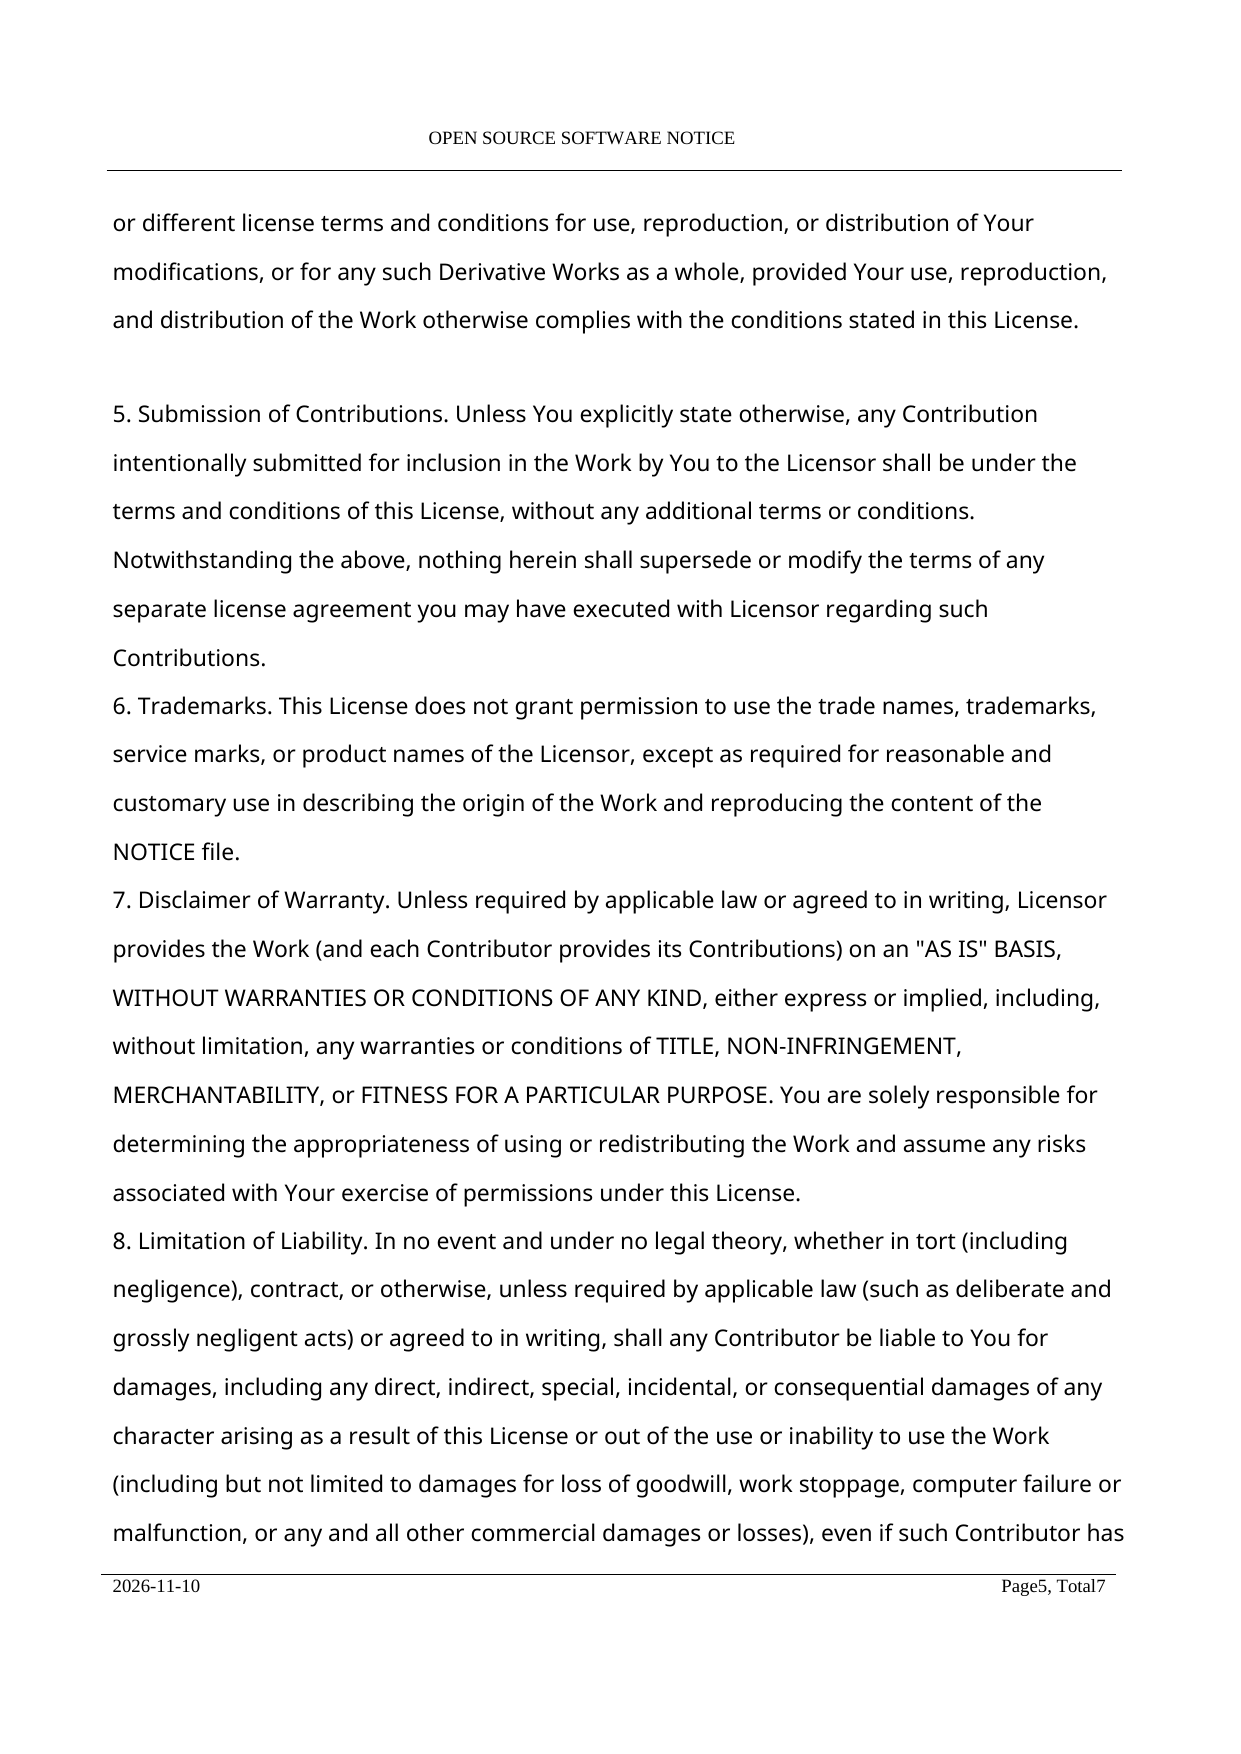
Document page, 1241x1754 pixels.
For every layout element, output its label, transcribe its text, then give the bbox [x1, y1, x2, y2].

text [112, 1224, 1128, 1549]
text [112, 206, 1128, 336]
text 6. Trademarks. This License does not grant permission to use the trade names, trademarks, service marks, or product names of the Licensor, except as required for reasonable and customary use in describing the origin of the Work and reproducing the content of the NOTICE file. [112, 689, 1128, 868]
text 7. Disclaimer of Warranty. Unless required by applicable law or agreed to in writing, Licensor provides the Work (and each Contributor provides its Contributions) on an "AS IS" BASIS, WITHOUT WARRANTIES OR CONDITIONS OF ANY KIND, either express or implied, including, without limitation, any warranties or conditions of TITLE, NON-INFRINGEMENT, MERCHANTABILITY, or FITNESS FOR A PARTICULAR PURPOSE. You are solely responsible for determining the appropriateness of using or redistributing the Work and assume any risks associated with Your exercise of permissions under this License. [112, 883, 1128, 1208]
text 5. Submission of Contributions. Unless You explicitly state otherwise, any Contribution intentionally submitted for inclusion in the Work by You to the Licensor shall be under the terms and conditions of this License, without any additional terms or conditions. Notwithstanding the above, nothing herein shall supersede or modify the terms of any separate license agreement you may have executed with Licensor regarding such Contributions. [112, 397, 1128, 673]
